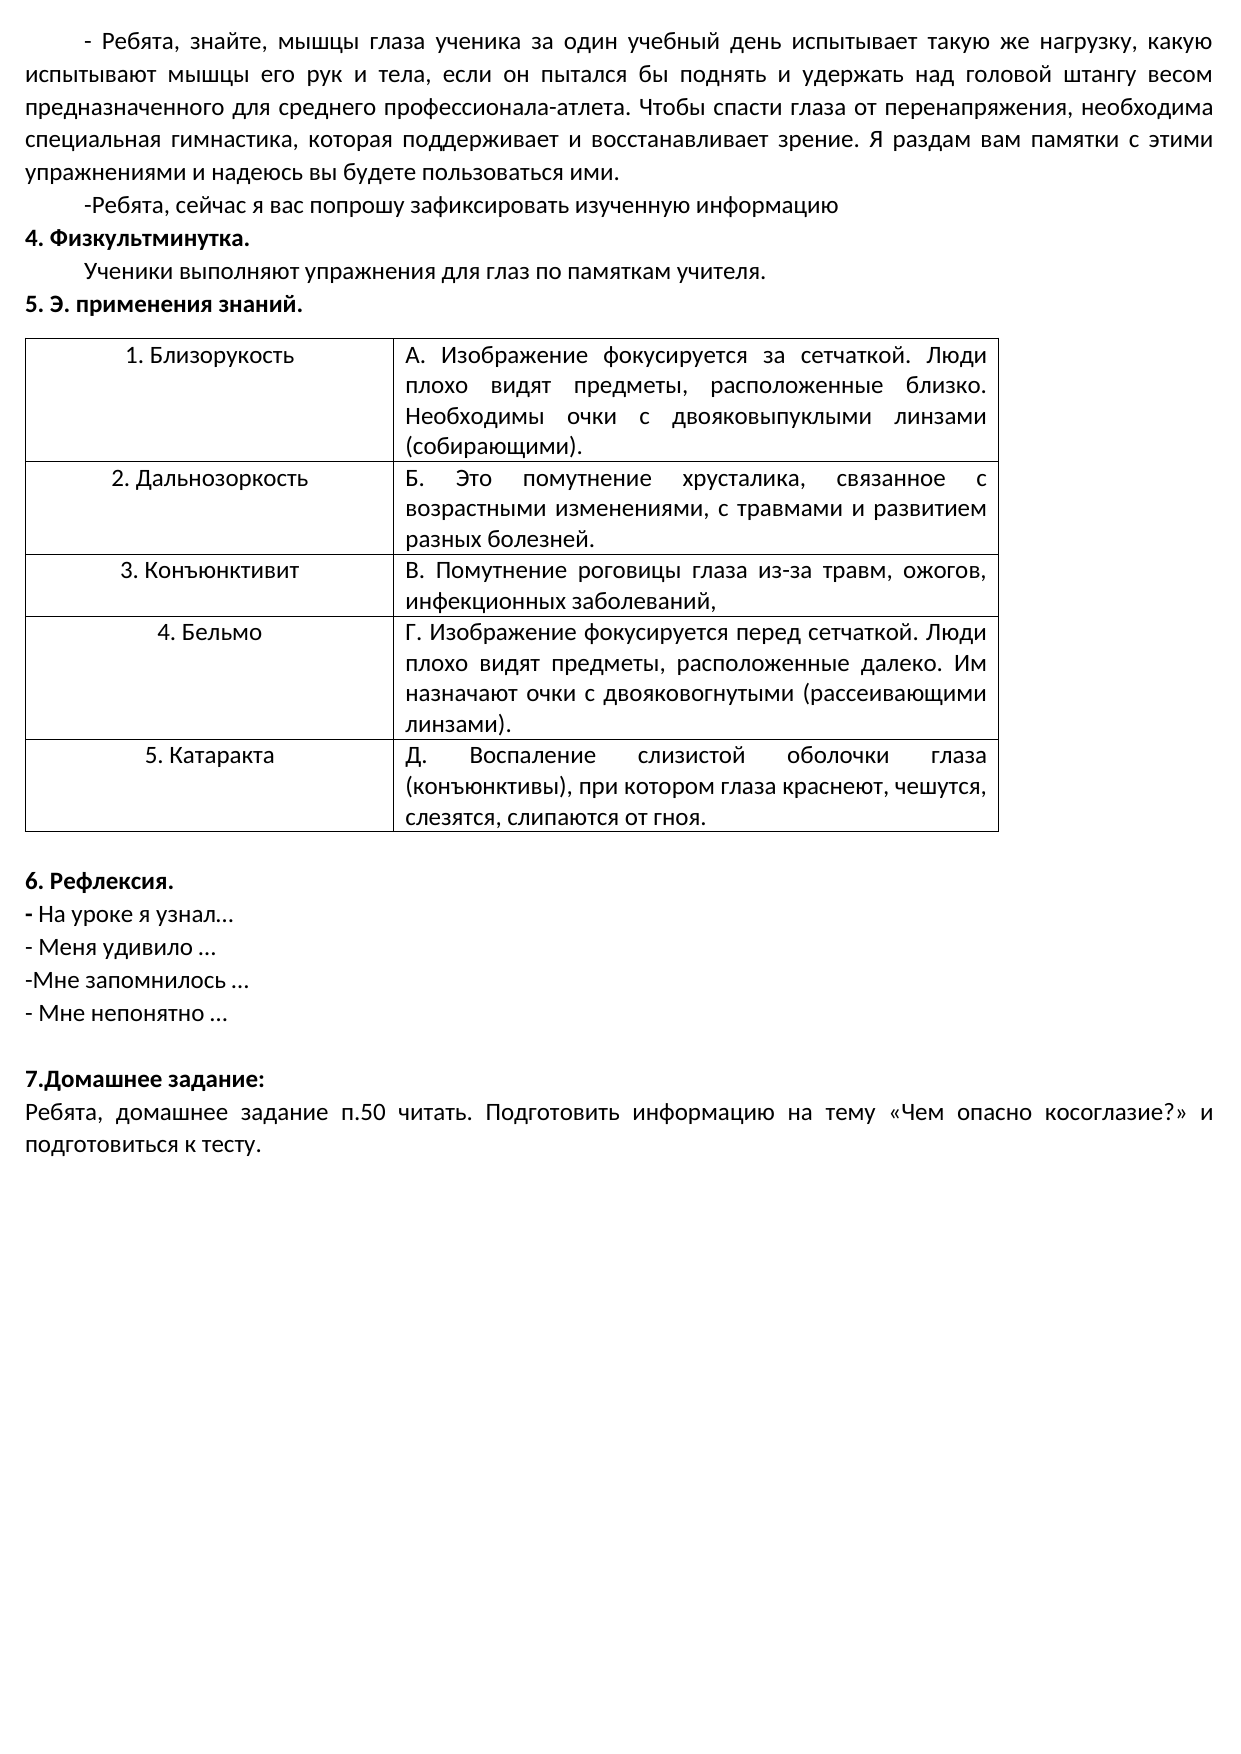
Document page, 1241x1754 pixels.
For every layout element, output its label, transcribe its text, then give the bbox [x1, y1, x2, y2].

table_cell 4. Бельмо [26, 617, 393, 739]
text 4. Физкультминутка. [25, 222, 1215, 253]
table_header 1. Близорукость [26, 339, 393, 461]
table_cell 5. Катаракта [26, 740, 393, 831]
text Ученики выполняют упражнения для глаз по памяткам учителя. [25, 255, 1215, 286]
table_cell В. Помутнение роговицы глаза из-за травм, ожогов, инфекционных заболеваний, [394, 555, 998, 616]
table_header А. Изображение фокусируется за сетчаткой. Люди плохо видят предметы, расположенные близко. Необходимы очки с двояковыпуклыми линзами (собирающими). [394, 339, 998, 461]
text Ребята, домашнее задание п.50 читать. Подготовить информацию на тему «Чем опасно косоглазие?» и подготовиться к тесту. [25, 1096, 1215, 1159]
table_cell 3. Конъюнктивит [26, 555, 393, 616]
text - Ребята, знайте, мышцы глаза ученика за один учебный день испытывает такую же нагрузку, какую испытывают мышцы его рук и тела, если он пытался бы поднять и удержать над головой штангу весом предназначенного для среднего профессионала-атлета. Чтобы спасти глаза от перенапряжения, необходима специальная гимнастика, которая поддерживает и восстанавливает зрение. Я раздам вам памятки с этими упражнениями и надеюсь вы будете пользоваться ими. [25, 25, 1215, 187]
table_cell Б. Это помутнение хрусталика, связанное с возрастными изменениями, с травмами и развитием разных болезней. [394, 462, 998, 553]
table_cell 2. Дальнозоркость [26, 462, 393, 553]
text 6. Рефлексия. [25, 865, 1215, 896]
text - Меня удивило … [25, 931, 1215, 962]
text 5. Э. применения знаний. [25, 288, 1215, 319]
table_cell Г. Изображение фокусируется перед сетчаткой. Люди плохо видят предметы, расположенные далеко. Им назначают очки с двояковогнутыми (рассеивающими линзами). [394, 617, 998, 739]
text -Мне запомнилось … [25, 964, 1215, 994]
table_cell Д. Воспаление слизистой оболочки глаза (конъюнктивы), при котором глаза краснеют, чешутся, слезятся, слипаются от гноя. [394, 740, 998, 831]
text 7.Домашнее задание: [25, 1063, 1215, 1093]
text - Мне непонятно … [25, 997, 1215, 1027]
text -Ребята, сейчас я вас попрошу зафиксировать изученную информацию [25, 189, 1215, 220]
text - На уроке я узнал… [25, 898, 1215, 929]
